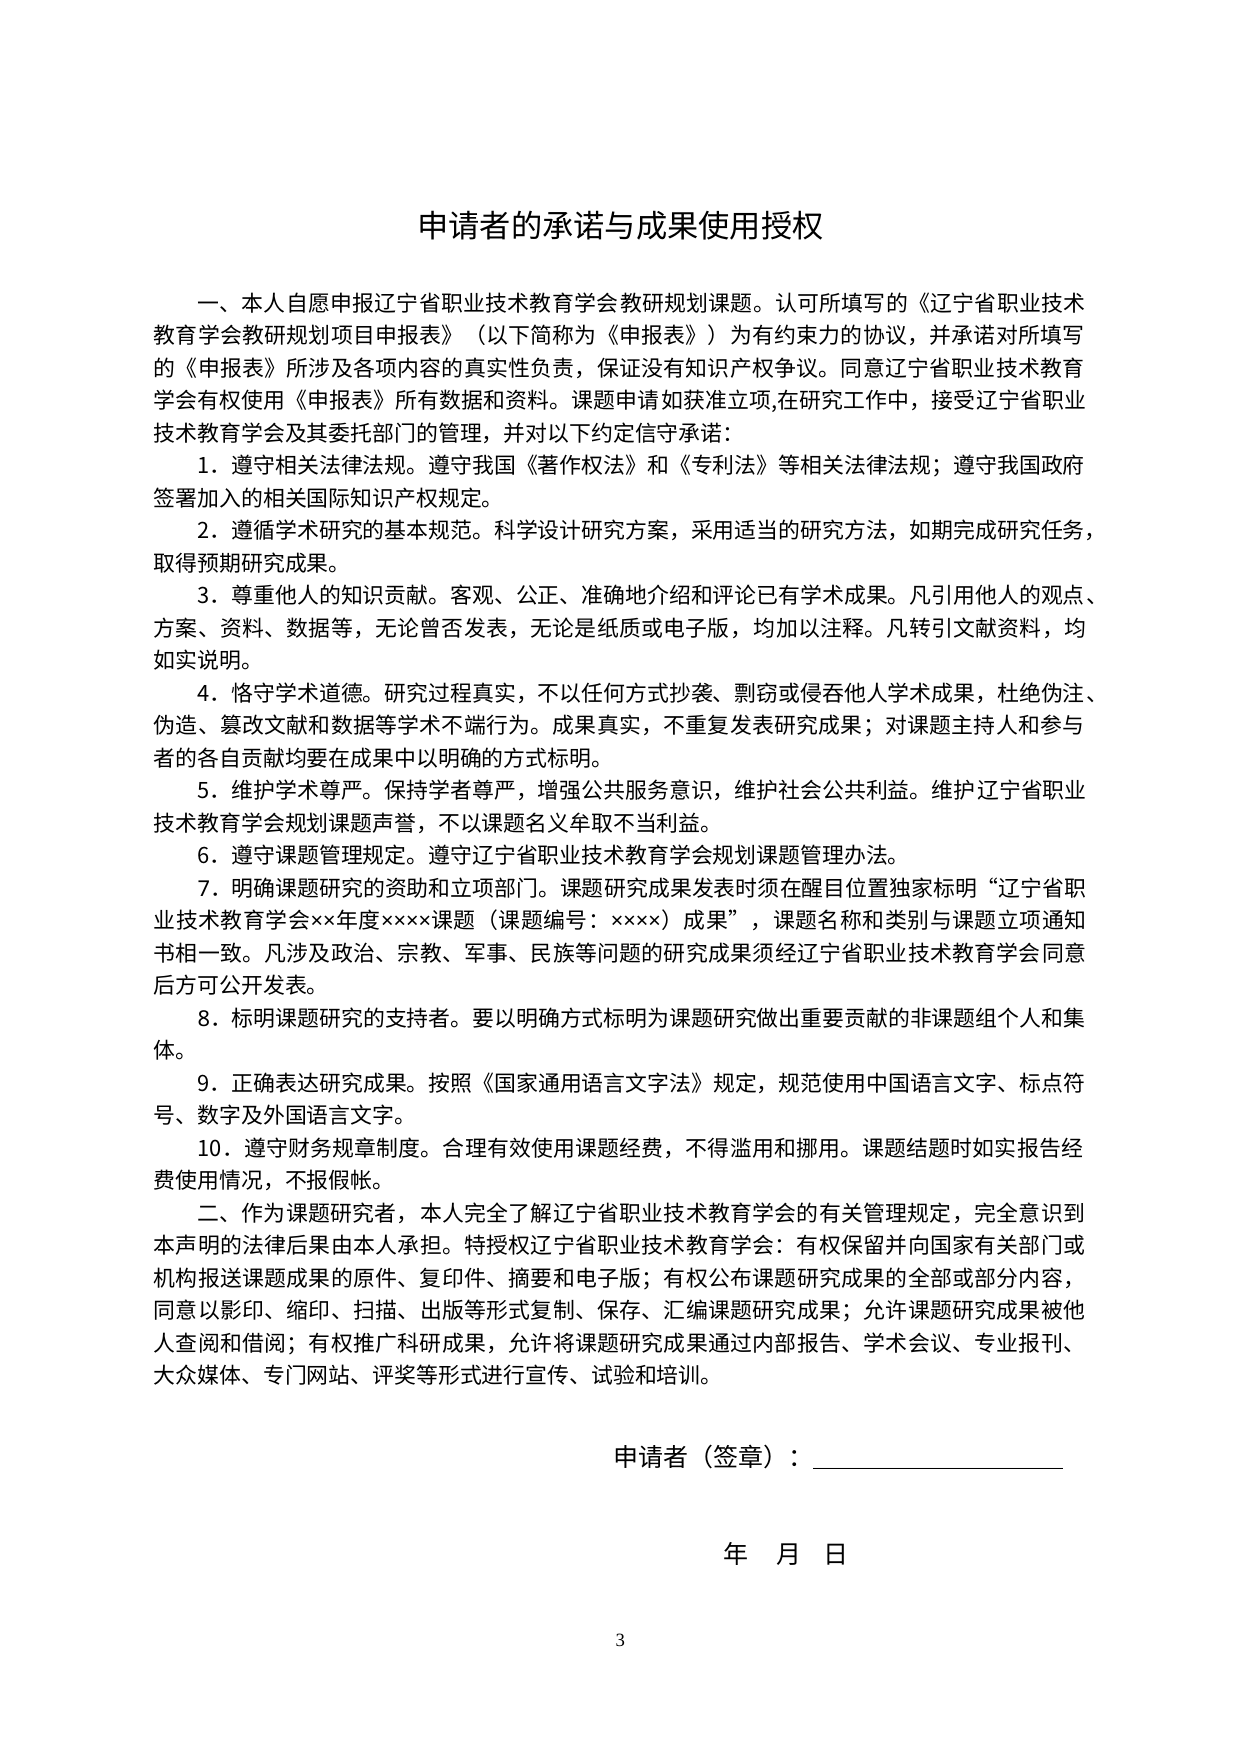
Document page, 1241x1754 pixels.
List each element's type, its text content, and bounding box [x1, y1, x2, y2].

text 二、作为课题研究者，本人完全了解辽宁省职业技术教育学会的有关管理规定，完全意识到本声明的法律后果由本人承担。特授权辽宁省职业技术教育学会：有权保留并向国家有关部门或机构报送课题成果的原件、复印件、摘要和电子版；有权公布课题研究成果的全部或部分内容，同意以影印、缩印、扫描、出版等形式复制、保存、汇编课题研究成果；允许课题研究成果被他人查阅和借阅；有权推广科研成果，允许将课题研究成果通过内部报告、学术会议、专业报刊、大众媒体、专门网站、评奖等形式进行宣传、试验和培训。 [153, 1195, 1087, 1390]
text 年 月 日 [208, 1520, 1028, 1585]
text 7．明确课题研究的资助和立项部门。课题研究成果发表时须在醒目位置独家标明“辽宁省职业技术教育学会××年度××××课题（课题编号：××××）成果”，课题名称和类别与课题立项通知书相一致。凡涉及政治、宗教、军事、民族等问题的研究成果须经辽宁省职业技术教育学会同意后方可公开发表。 [153, 870, 1087, 1000]
text 申请者（签章）：＿＿＿＿＿＿＿＿＿＿ [153, 1423, 1087, 1488]
text 6．遵守课题管理规定。遵守辽宁省职业技术教育学会规划课题管理办法。 [153, 838, 1087, 870]
text 8．标明课题研究的支持者。要以明确方式标明为课题研究做出重要贡献的非课题组个人和集体。 [153, 1000, 1087, 1065]
text 申请者的承诺与成果使用授权 [153, 191, 1087, 256]
text 4．恪守学术道德。研究过程真实，不以任何方式抄袭、剽窃或侵吞他人学术成果，杜绝伪注、伪造、篡改文献和数据等学术不端行为。成果真实，不重复发表研究成果；对课题主持人和参与者的各自贡献均要在成果中以明确的方式标明。 [153, 675, 1087, 773]
text 2．遵循学术研究的基本规范。科学设计研究方案，采用适当的研究方法，如期完成研究任务，取得预期研究成果。 [153, 513, 1087, 578]
text 10．遵守财务规章制度。合理有效使用课题经费，不得滥用和挪用。课题结题时如实报告经费使用情况，不报假帐。 [153, 1130, 1087, 1195]
text 一、本人自愿申报辽宁省职业技术教育学会教研规划课题。认可所填写的《辽宁省职业技术教育学会教研规划项目申报表》（以下简称为《申报表》）为有约束力的协议，并承诺对所填写的《申报表》所涉及各项内容的真实性负责，保证没有知识产权争议。同意辽宁省职业技术教育学会有权使用《申报表》所有数据和资料。课题申请如获准立项,在研究工作中，接受辽宁省职业技术教育学会及其委托部门的管理，并对以下约定信守承诺： [153, 285, 1087, 448]
text 3．尊重他人的知识贡献。客观、公正、准确地介绍和评论已有学术成果。凡引用他人的观点、方案、资料、数据等，无论曾否发表，无论是纸质或电子版，均加以注释。凡转引文献资料，均如实说明。 [153, 578, 1087, 675]
text 5．维护学术尊严。保持学者尊严，增强公共服务意识，维护社会公共利益。维护辽宁省职业技术教育学会规划课题声誉，不以课题名义牟取不当利益。 [153, 773, 1087, 838]
text 1．遵守相关法律法规。遵守我国《著作权法》和《专利法》等相关法律法规；遵守我国政府签署加入的相关国际知识产权规定。 [153, 448, 1087, 513]
text 9．正确表达研究成果。按照《国家通用语言文字法》规定，规范使用中国语言文字、标点符号、数字及外国语言文字。 [153, 1065, 1087, 1130]
